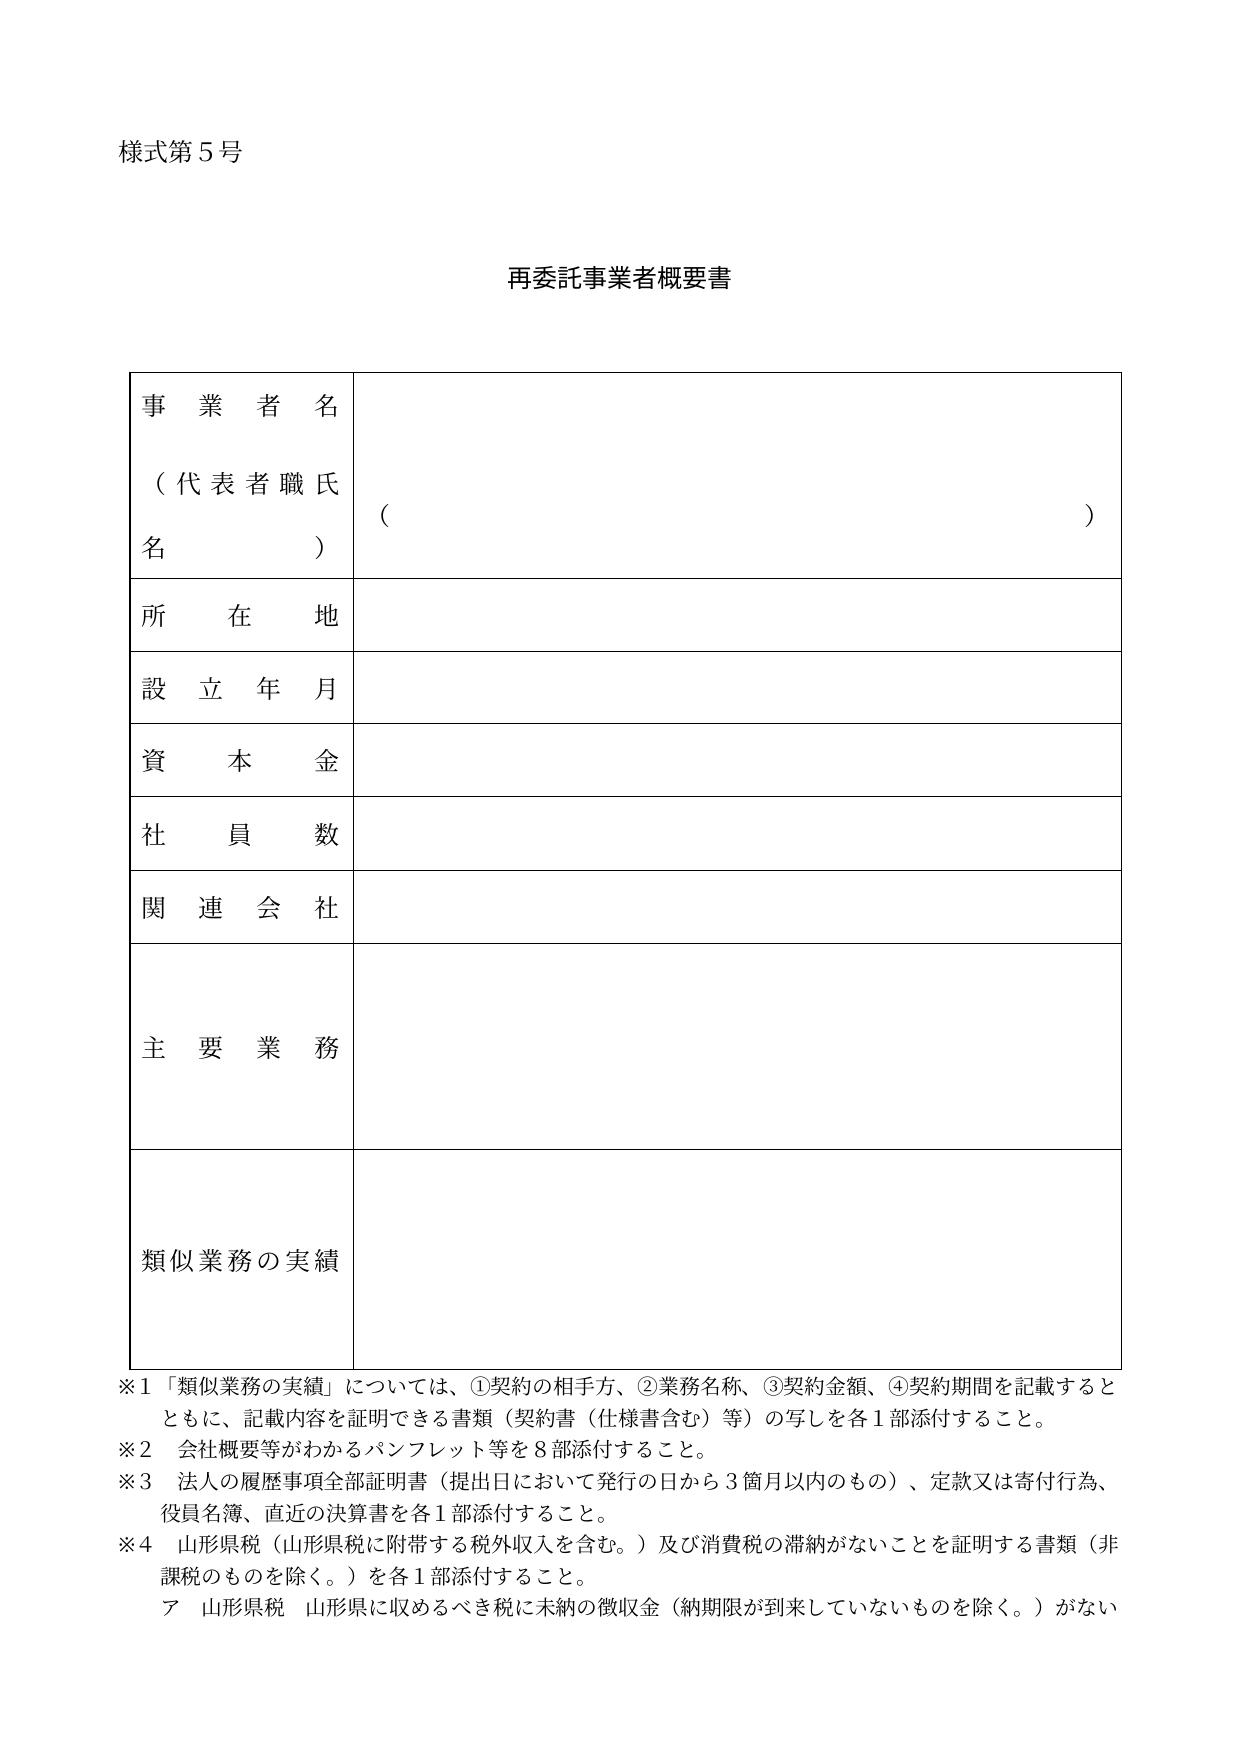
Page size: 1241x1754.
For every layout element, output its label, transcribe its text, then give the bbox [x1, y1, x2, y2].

table_cell [354, 1150, 1121, 1369]
text 様式第５号 [118, 119, 1122, 182]
text 再委託事業者概要書 [118, 246, 1122, 309]
table_cell 資本金 [131, 724, 353, 796]
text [118, 1591, 1122, 1622]
table_cell [354, 797, 1121, 870]
table_header 事業者名 （代表者職氏名） [131, 373, 353, 578]
text ※１「類似業務の実績」については、①契約の相手方、②業務名称、③契約金額、④契約期間を記載するとともに、記載内容を証明できる書類（契約書（仕様書含む）等）の写しを各１部添付すること。 [118, 1370, 1122, 1433]
table_cell 社員数 [131, 797, 353, 870]
text ※３ 法人の履歴事項全部証明書（提出日において発行の日から３箇月以内のもの）、定款又は寄付行為、役員名簿、直近の決算書を各１部添付すること。 [118, 1464, 1122, 1528]
text ※４ 山形県税（山形県税に附帯する税外収入を含む。）及び消費税の滞納がないことを証明する書類（非課税のものを除く。）を各１部添付すること。 [118, 1528, 1122, 1591]
text ※２ 会社概要等がわかるパンフレット等を８部添付すること。 [118, 1433, 1122, 1464]
table_cell [354, 724, 1121, 796]
table_cell [354, 579, 1121, 651]
table_cell 主要業務 [131, 944, 353, 1148]
table_cell 関連会社 [131, 871, 353, 943]
table_cell [354, 652, 1121, 722]
table_cell [354, 871, 1121, 943]
table_header （ ） [354, 373, 1121, 578]
table_cell 設立年月 [131, 652, 353, 722]
table_cell [354, 944, 1121, 1148]
table_cell 所在地 [131, 579, 353, 651]
table_cell 類似業務の実績 [131, 1150, 353, 1369]
